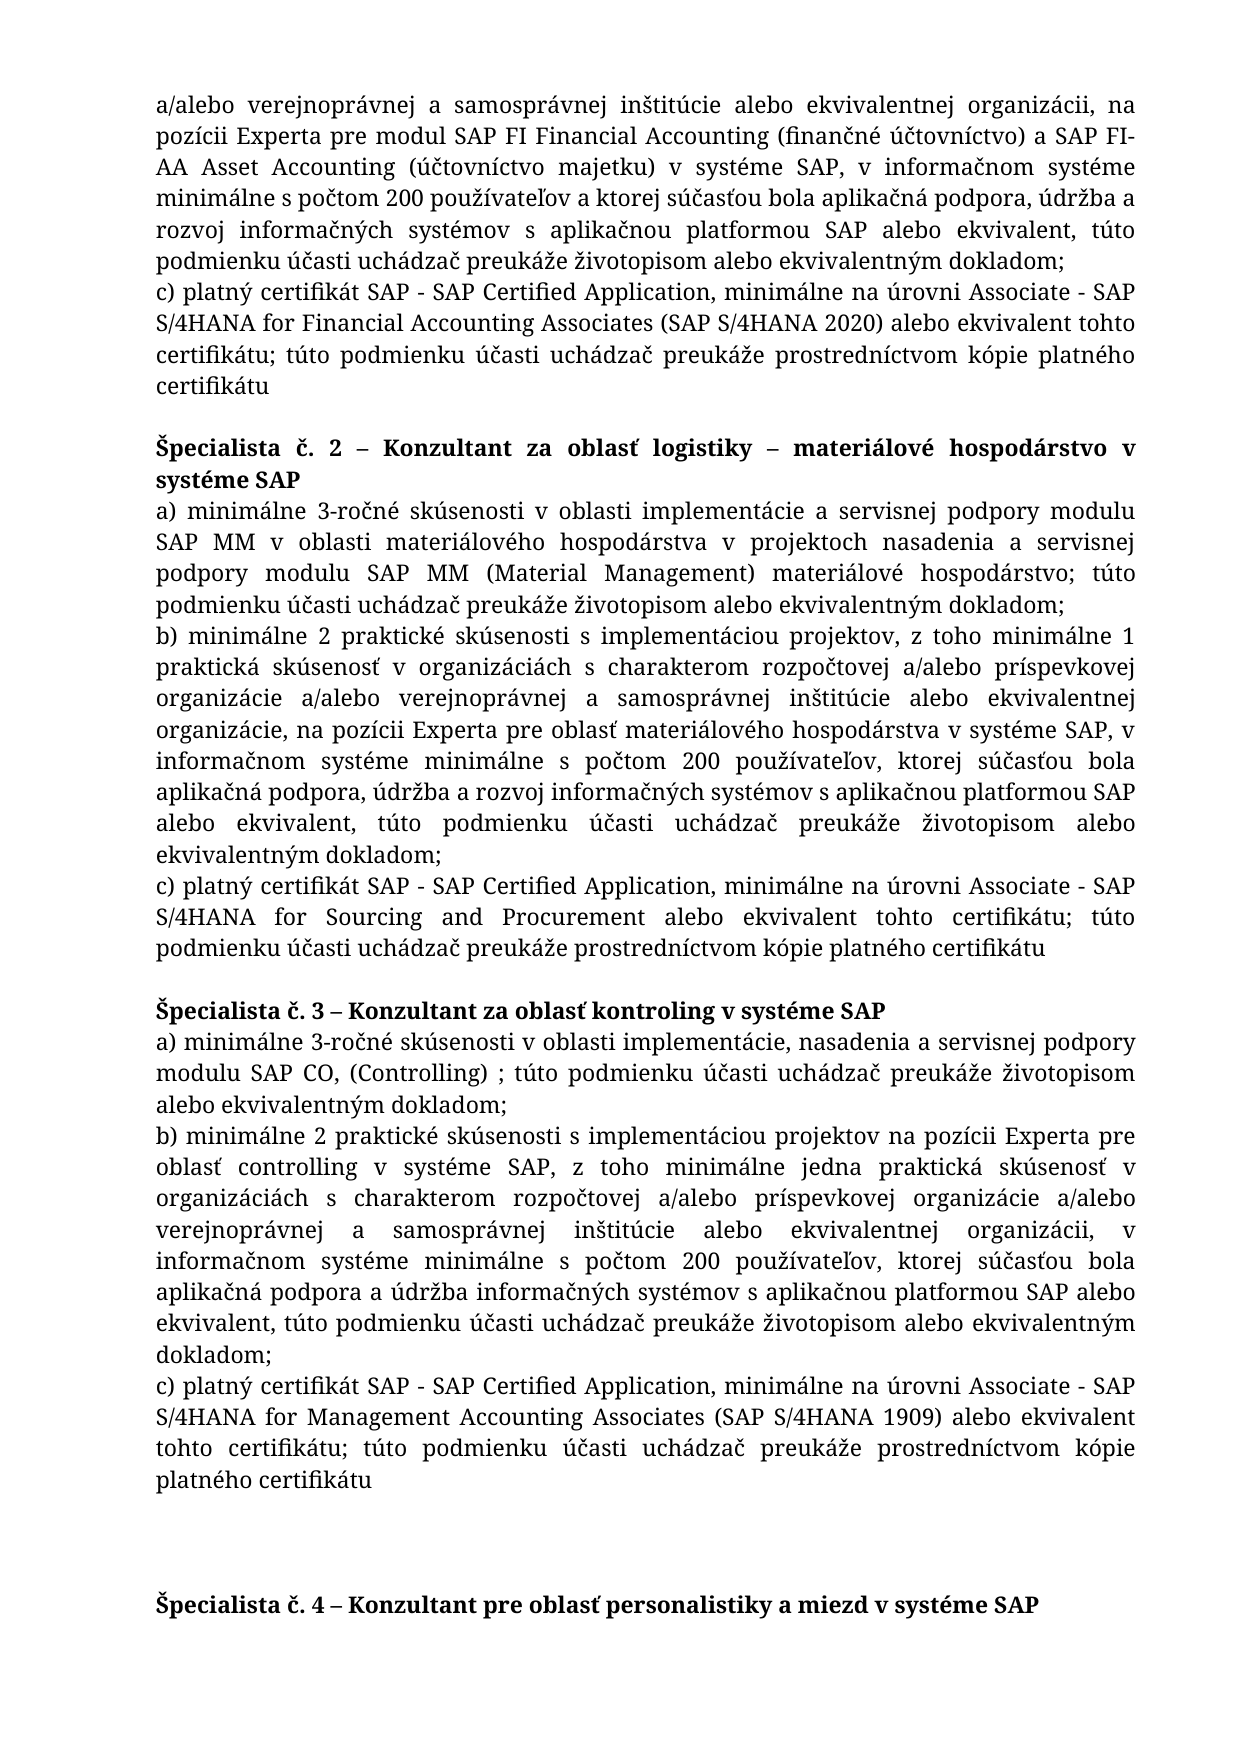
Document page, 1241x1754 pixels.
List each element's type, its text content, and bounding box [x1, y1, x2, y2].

text Špecialista č. 2 – Konzultant za oblasť logistiky – materiálové hospodárstvo v systéme SAP [156, 432, 1137, 495]
text Špecialista č. 3 – Konzultant za oblasť kontroling v systéme SAP [156, 995, 1137, 1026]
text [156, 89, 1137, 276]
text c) platný certifikát SAP - SAP Certified Application, minimálne na úrovni Associate - SAP S/4HANA for Financial Accounting Associates (SAP S/4HANA 2020) alebo ekvivalent tohto certifikátu; túto podmienku účasti uchádzač preukáže prostredníctvom kópie platného certifikátu [156, 276, 1137, 401]
text b) minimálne 2 praktické skúsenosti s implementáciou projektov na pozícii Experta pre oblasť controlling v systéme SAP, z toho minimálne jedna praktická skúsenosť v organizáciách s charakterom rozpočtovej a/alebo príspevkovej organizácie a/alebo verejnoprávnej a samosprávnej inštitúcie alebo ekvivalentnej organizácii, v informačnom systéme minimálne s počtom 200 používateľov, ktorej súčasťou bola aplikačná podpora a údržba informačných systémov s aplikačnou platformou SAP alebo ekvivalent, túto podmienku účasti uchádzač preukáže životopisom alebo ekvivalentným dokladom; [156, 1120, 1137, 1370]
text b) minimálne 2 praktické skúsenosti s implementáciou projektov, z toho minimálne 1 praktická skúsenosť v organizáciách s charakterom rozpočtovej a/alebo príspevkovej organizácie a/alebo verejnoprávnej a samosprávnej inštitúcie alebo ekvivalentnej organizácie, na pozícii Experta pre oblasť materiálového hospodárstva v systéme SAP, v informačnom systéme minimálne s počtom 200 používateľov, ktorej súčasťou bola aplikačná podpora, údržba a rozvoj informačných systémov s aplikačnou platformou SAP alebo ekvivalent, túto podmienku účasti uchádzač preukáže životopisom alebo ekvivalentným dokladom; [156, 620, 1137, 870]
text Špecialista č. 4 – Konzultant pre oblasť personalistiky a miezd v systéme SAP [156, 1589, 1137, 1620]
text c) platný certifikát SAP - SAP Certified Application, minimálne na úrovni Associate - SAP S/4HANA for Sourcing and Procurement alebo ekvivalent tohto certifikátu; túto podmienku účasti uchádzač preukáže prostredníctvom kópie platného certifikátu [156, 870, 1137, 964]
text a) minimálne 3-ročné skúsenosti v oblasti implementácie, nasadenia a servisnej podpory modulu SAP CO, (Controlling) ; túto podmienku účasti uchádzač preukáže životopisom alebo ekvivalentným dokladom; [156, 1026, 1137, 1120]
text a) minimálne 3-ročné skúsenosti v oblasti implementácie a servisnej podpory modulu SAP MM v oblasti materiálového hospodárstva v projektoch nasadenia a servisnej podpory modulu SAP MM (Material Management) materiálové hospodárstvo; túto podmienku účasti uchádzač preukáže životopisom alebo ekvivalentným dokladom; [156, 495, 1137, 620]
text c) platný certifikát SAP - SAP Certified Application, minimálne na úrovni Associate - SAP S/4HANA for Management Accounting Associates (SAP S/4HANA 1909) alebo ekvivalent tohto certifikátu; túto podmienku účasti uchádzač preukáže prostredníctvom kópie platného certifikátu [156, 1370, 1137, 1495]
